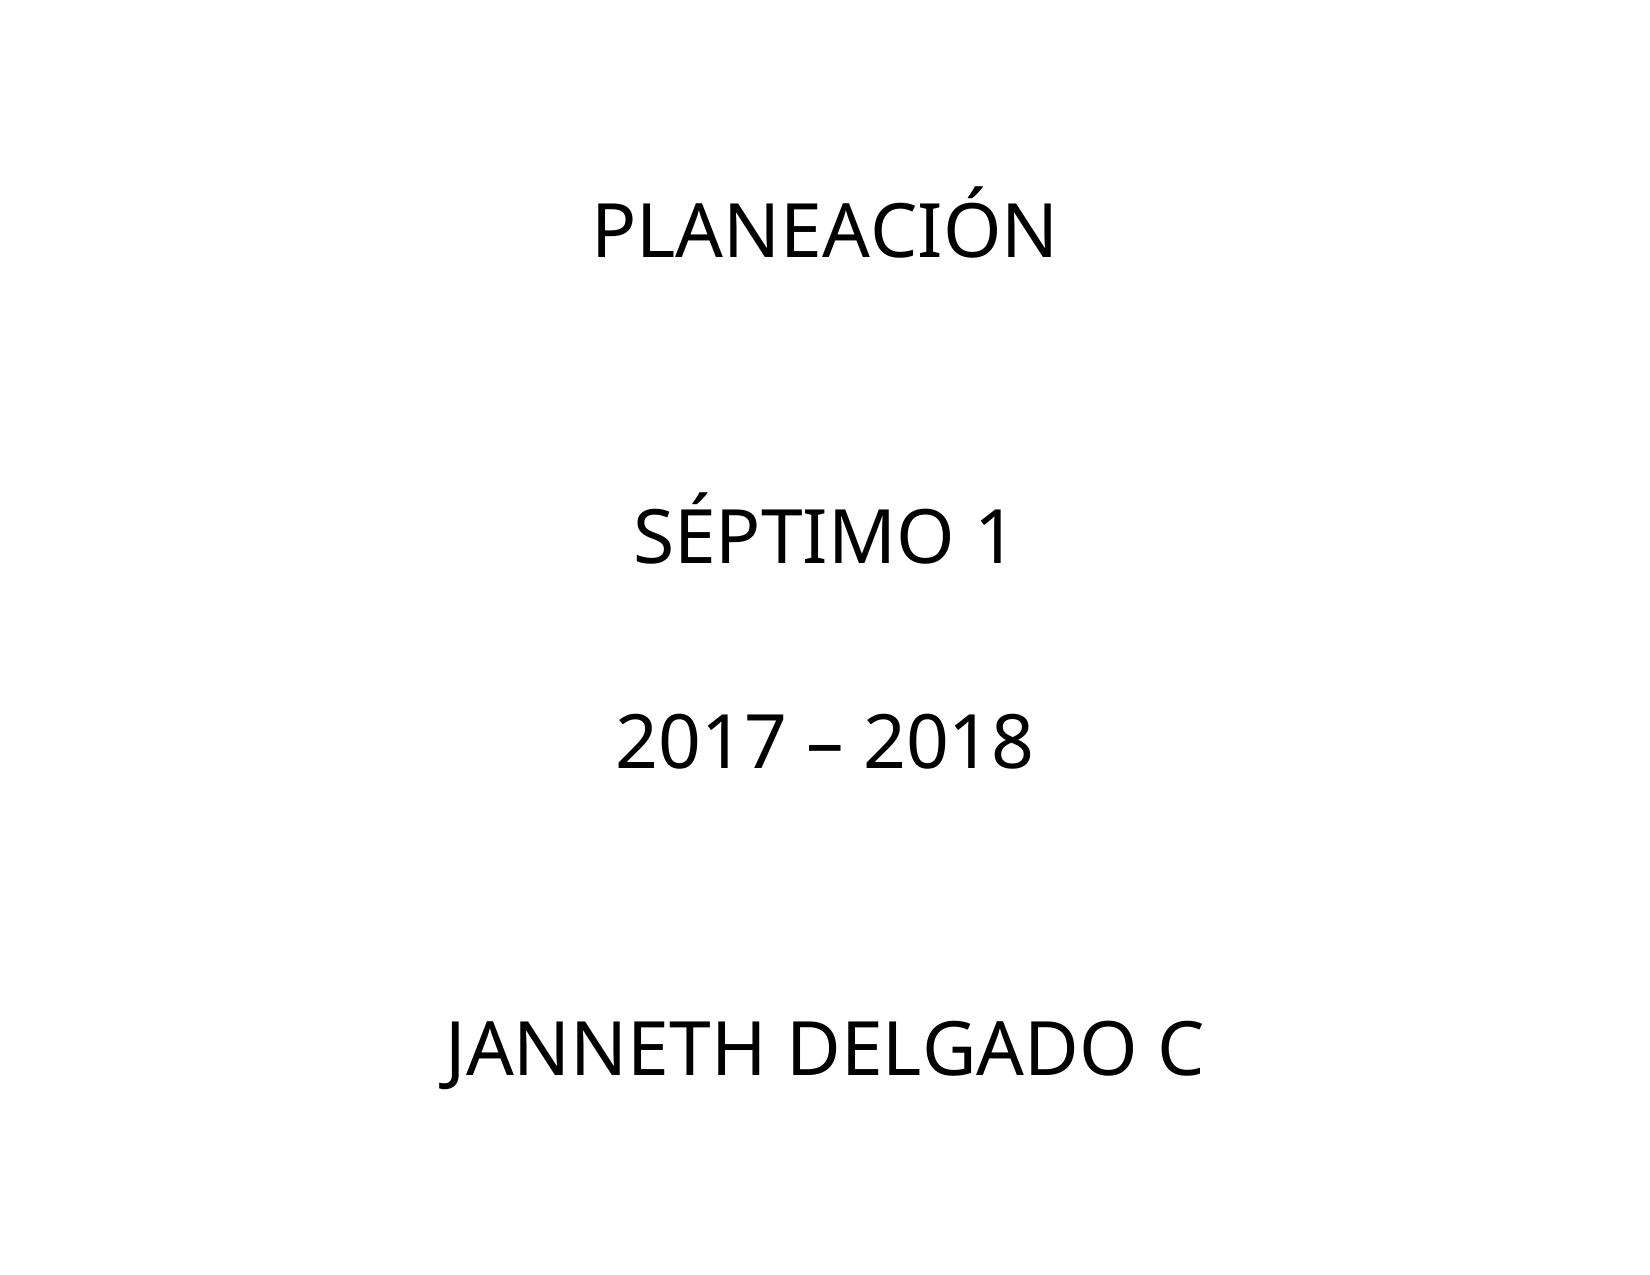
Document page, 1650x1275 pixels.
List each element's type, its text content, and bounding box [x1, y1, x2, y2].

text PLANEACIÓN [148, 177, 1502, 279]
text SÉPTIMO 1 [148, 484, 1502, 586]
text JANNETH DELGADO C [148, 995, 1502, 1097]
text 2017 – 2018 [148, 688, 1502, 790]
